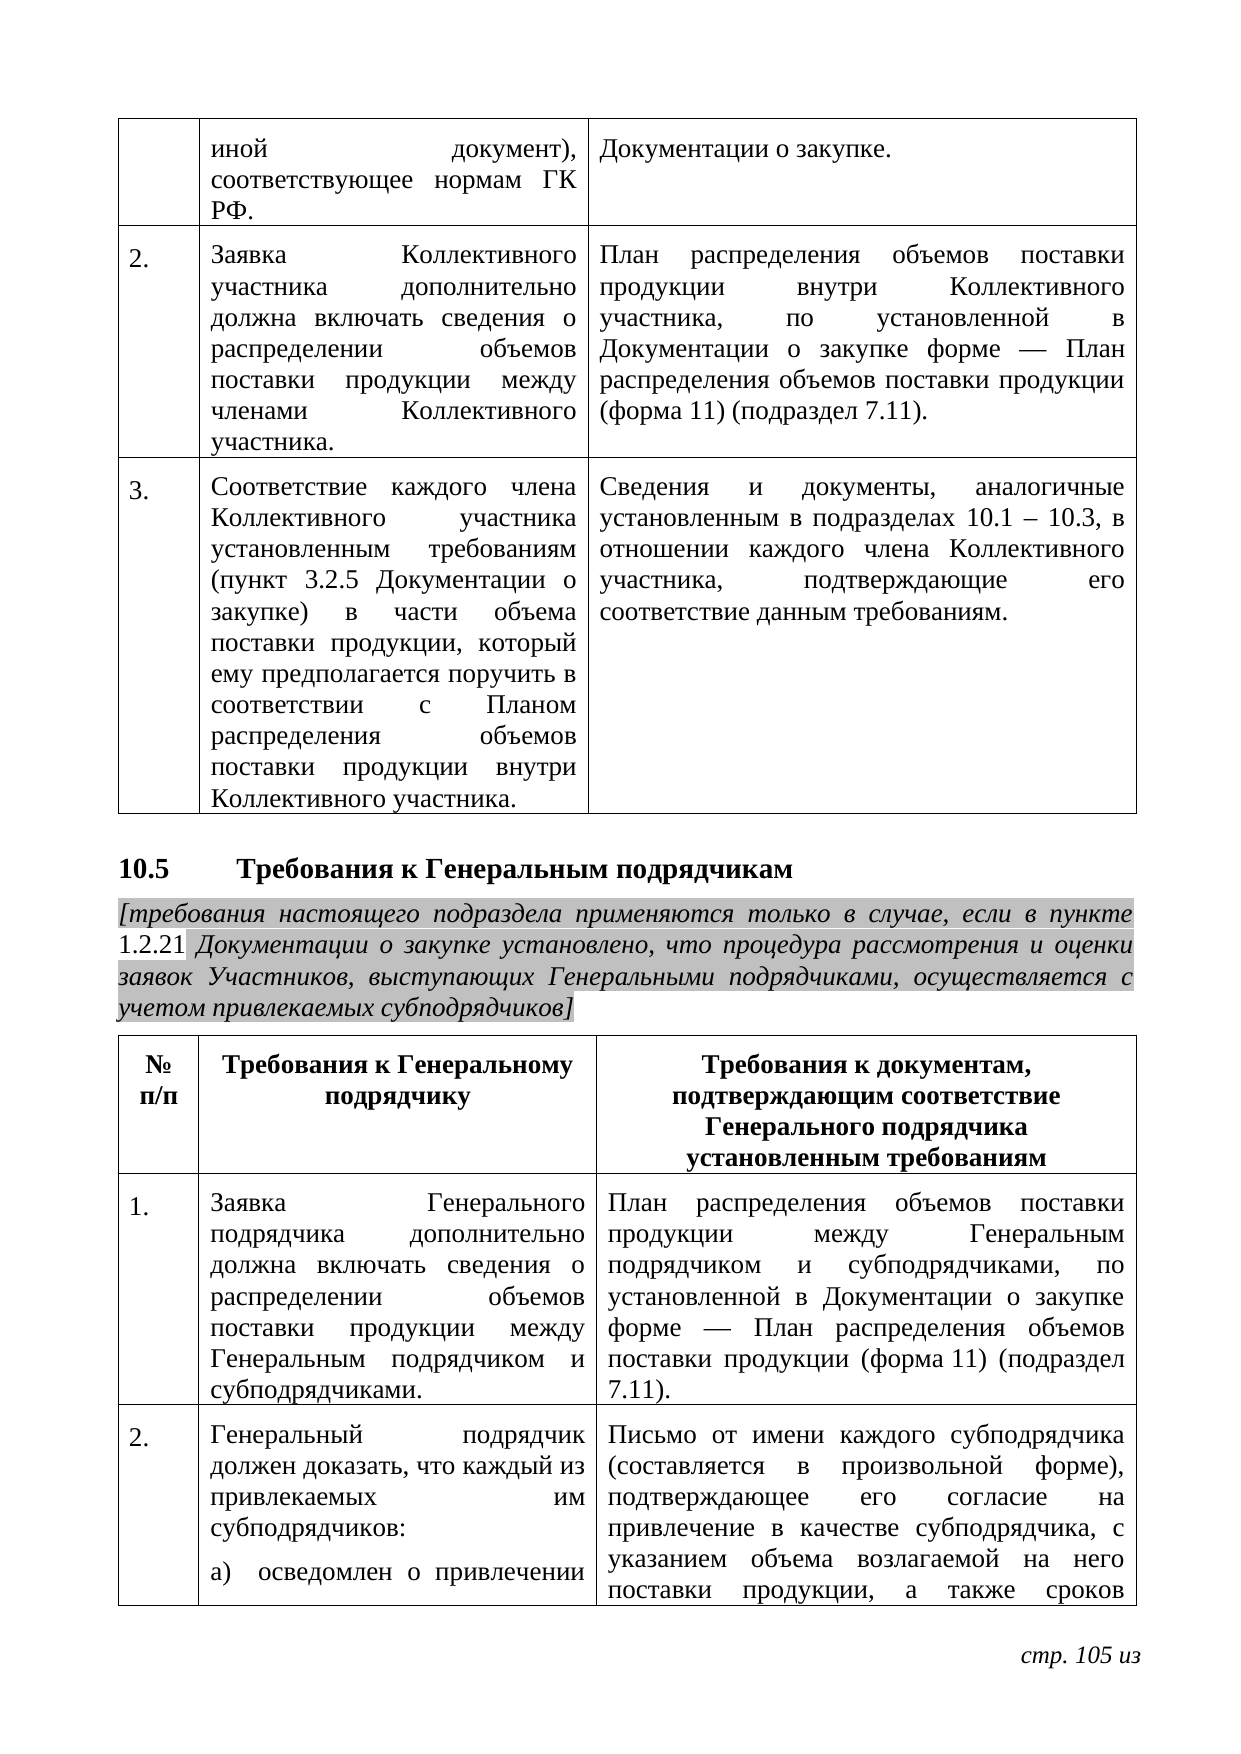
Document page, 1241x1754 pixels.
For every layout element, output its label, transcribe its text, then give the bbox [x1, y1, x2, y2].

table_header Требования к документам, подтверждающим соответствие Генерального подрядчика установленным требованиям [597, 1036, 1136, 1173]
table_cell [199, 1405, 596, 1604]
table_cell Соответствие каждого члена Коллективного участника установленным требованиям (пункт 3.2.5 Документации о закупке) в части объема поставки продукции, который ему предполагается поручить в соответствии с Планом распределения объемов поставки продукции внутри Коллективного участника. [200, 458, 588, 813]
table_header № п/п [119, 1036, 198, 1173]
table_cell [119, 119, 199, 225]
table_header Требования к Генеральному подрядчику [199, 1036, 596, 1173]
text [требования настоящего подраздела применяются только в случае, если в пункте 1.2.21 Документации о закупке установлено, что процедура рассмотрения и оценки заявок Участников, выступающих Генеральными подрядчиками, осуществляется с учетом привлекаемых субподрядчиков] [118, 897, 1137, 1022]
table_cell Заявка Генерального подрядчика дополнительно должна включать сведения о распределении объемов поставки продукции между Генеральным подрядчиком и субподрядчиками. [199, 1174, 596, 1404]
table_cell [119, 458, 199, 813]
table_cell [589, 119, 1136, 225]
subtitle Требования к Генеральным подрядчикам [118, 851, 1137, 885]
table_cell План распределения объемов поставки продукции между Генеральным подрядчиком и субподрядчиками, по установленной в Документации о закупке форме — План распределения объемов поставки продукции (форма 11) (подраздел 7.11). [597, 1174, 1136, 1404]
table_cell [200, 119, 588, 225]
table_cell [119, 1174, 198, 1404]
table_cell [119, 1405, 198, 1604]
table_cell Заявка Коллективного участника дополнительно должна включать сведения о распределении объемов поставки продукции между членами Коллективного участника. [200, 226, 588, 457]
table_cell [119, 226, 199, 457]
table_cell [597, 1405, 1136, 1604]
table_cell Сведения и документы, аналогичные установленным в подразделах 10.1 – 10.3, в отношении каждого члена Коллективного участника, подтверждающие его соответствие данным требованиям. [589, 458, 1136, 813]
table_cell План распределения объемов поставки продукции внутри Коллективного участника, по установленной в Документации о закупке форме — План распределения объемов поставки продукции (форма 11) (подраздел 7.11). [589, 226, 1136, 457]
